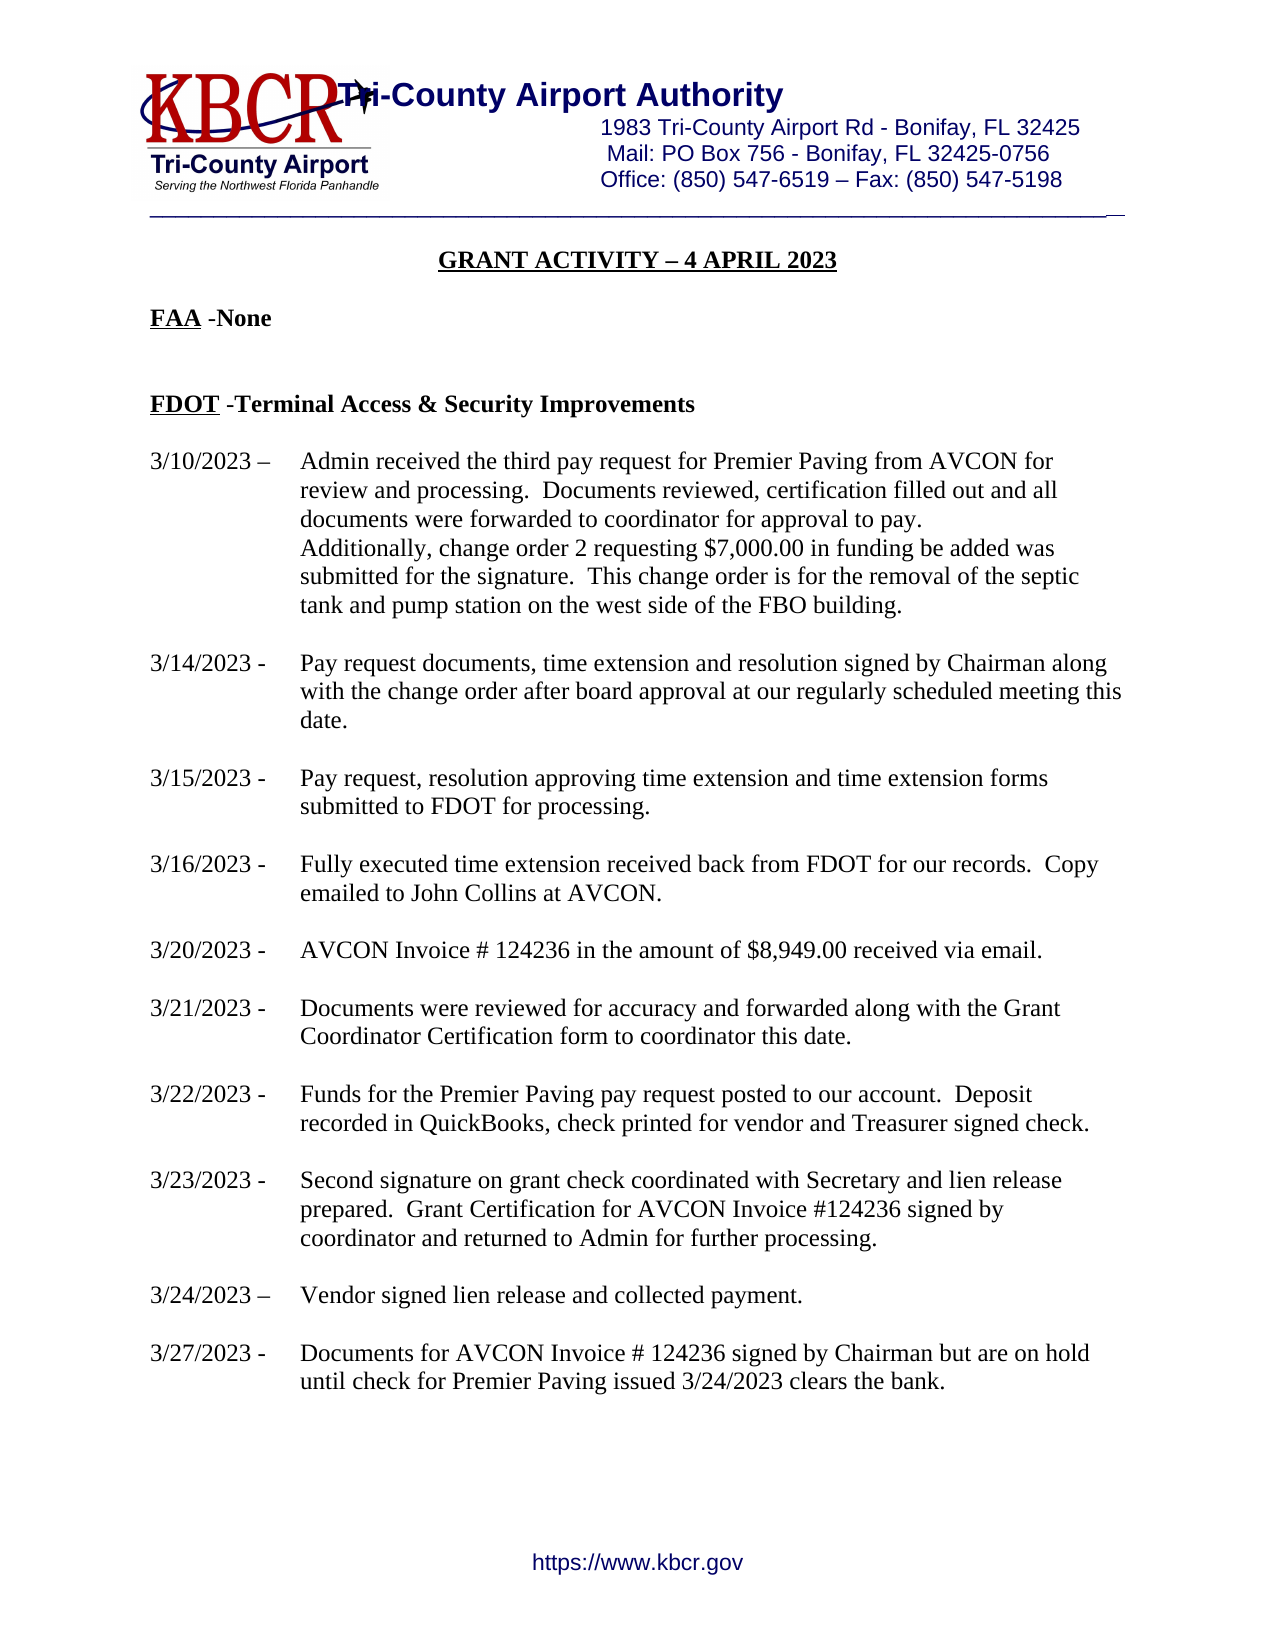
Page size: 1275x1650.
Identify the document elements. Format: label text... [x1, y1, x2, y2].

picture [131, 65, 390, 201]
text 3/24/2023 – Vendor signed lien release and collected payment. [150, 1280, 1125, 1309]
text Additionally, change order 2 requesting $7,000.00 in funding be added was submitted for the signature. This change order is for the removal of the septic tank and pump station on the west side of the FBO building. [150, 533, 1125, 619]
text 3/23/2023 - Second signature on grant check coordinated with Secretary and lien release prepared. Grant Certification for AVCON Invoice #124236 signed by coordinator and returned to Admin for further processing. [150, 1165, 1125, 1251]
text 3/16/2023 - Fully executed time extension received back from FDOT for our records. Copy emailed to John Collins at AVCON. [150, 849, 1125, 906]
text FAA -None [150, 303, 1125, 331]
text 3/21/2023 - Documents were reviewed for accuracy and forwarded along with the Grant Coordinator Certification form to coordinator this date. [150, 993, 1125, 1050]
text 3/14/2023 - Pay request documents, time extension and resolution signed by Chairman along with the change order after board approval at our regularly scheduled meeting this date. [150, 648, 1125, 734]
text GRANT ACTIVITY – 4 APRIL 2023 [150, 245, 1125, 274]
text FDOT -Terminal Access & Security Improvements [150, 389, 1125, 418]
text 3/27/2023 - Documents for AVCON Invoice # 124236 signed by Chairman but are on hold until check for Premier Paving issued 3/24/2023 clears the bank. [150, 1338, 1125, 1395]
text 3/22/2023 - Funds for the Premier Paving pay request posted to our account. Deposit recorded in QuickBooks, check printed for vendor and Treasurer signed check. [150, 1079, 1125, 1136]
text 3/20/2023 - AVCON Invoice # 124236 in the amount of $8,949.00 received via email. [150, 935, 1125, 964]
text 3/10/2023 – Admin received the third pay request for Premier Paving from AVCON for review and processing. Documents reviewed, certification filled out and all documents were forwarded to coordinator for approval to pay. [150, 446, 1125, 533]
text 3/15/2023 - Pay request, resolution approving time extension and time extension forms submitted to FDOT for processing. [150, 763, 1125, 820]
